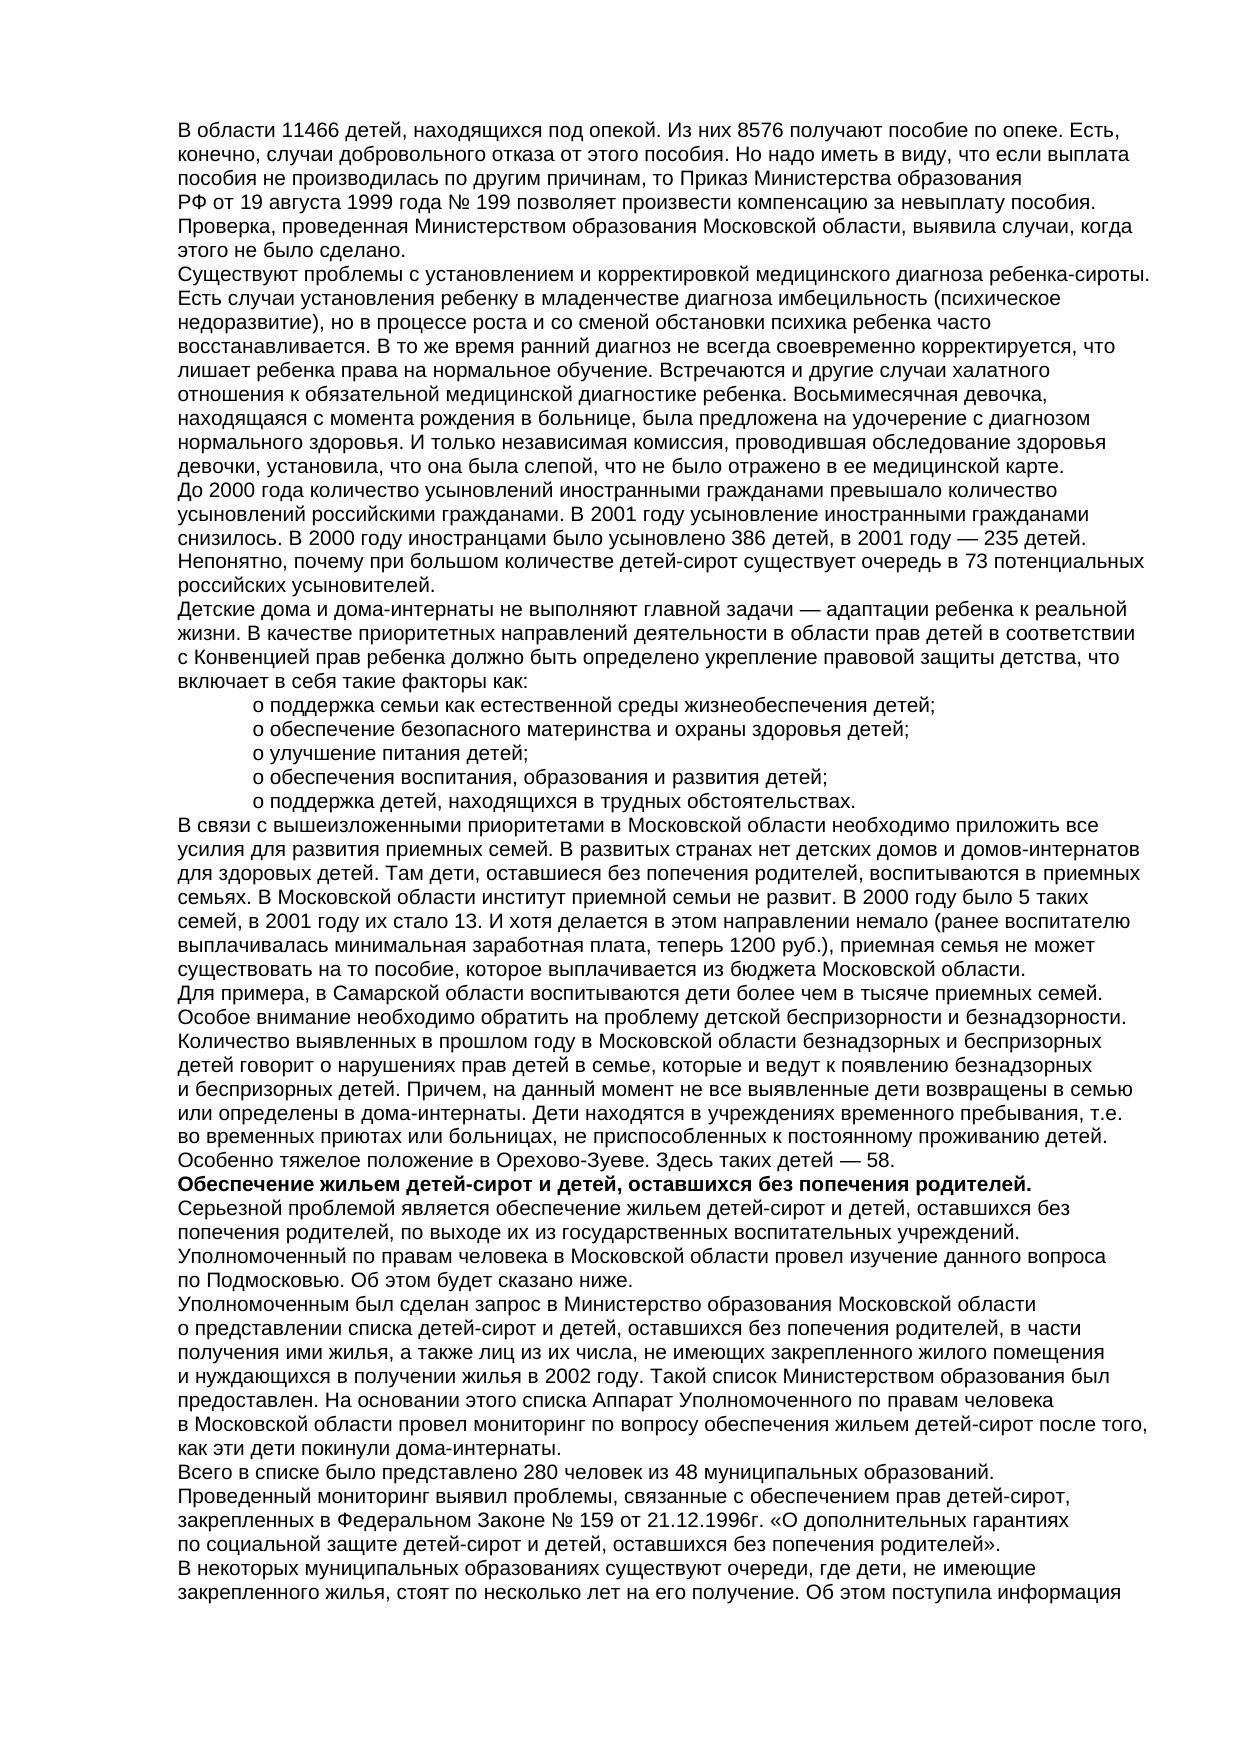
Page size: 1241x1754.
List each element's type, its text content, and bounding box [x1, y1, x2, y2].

text o поддержка семьи как естественной среды жизнеобеспечения детей; o обеспечение безопасного материнства и охраны здоровья детей; o улучшение питания детей; o обеспечения воспитания, образования и развития детей; o поддержка детей, находящихся в трудных обстоятельствах. [252, 693, 1152, 813]
text До 2000 года количество усыновлений иностранными гражданами превышало количество усыновлений российскими гражданами. В 2001 году усыновление иностранными гражданами снизилось. В 2000 году иностранцами было усыновлено 386 детей, в 2001 году — 235 детей. Непонятно, почему при большом количестве детей-сирот существует очередь в 73 потенциальных российских усыновителей. [177, 477, 1152, 597]
text Всего в списке было представлено 280 человек из 48 муниципальных образований. Проведенный мониторинг выявил проблемы, связанные с обеспечением прав детей-сирот, закрепленных в Федеральном Законе № 159 от 21.12.1996г. «О дополнительных гарантиях по социальной защите детей-сирот и детей, оставшихся без попечения родителей». [177, 1460, 1152, 1556]
text В области 11466 детей, находящихся под опекой. Из них 8576 получают пособие по опеке. Есть, конечно, случаи добровольного отказа от этого пособия. Но надо иметь в виду, что если выплата пособия не производилась по другим причинам, то Приказ Министерства образования РФ от 19 августа 1999 года № 199 позволяет произвести компенсацию за невыплату пособия. Проверка, проведенная Министерством образования Московской области, выявила случаи, когда этого не было сделано. [177, 118, 1152, 262]
text Для примера, в Самарской области воспитываются дети более чем в тысяче приемных семей. Особое внимание необходимо обратить на проблему детской беспризорности и безнадзорности. Количество выявленных в прошлом году в Московской области безнадзорных и беспризорных детей говорит о нарушениях прав детей в семье, которые и ведут к появлению безнадзорных и беспризорных детей. Причем, на данный момент не все выявленные дети возвращены в семью или определены в дома-интернаты. Дети находятся в учреждениях временного пребывания, т.е. во временных приютах или больницах, не приспособленных к постоянному проживанию детей. Особенно тяжелое положение в Орехово-Зуеве. Здесь таких детей — 58. [177, 981, 1152, 1172]
text В связи с вышеизложенными приоритетами в Московской области необходимо приложить все усилия для развития приемных семей. В развитых странах нет детских домов и домов-интернатов для здоровых детей. Там дети, оставшиеся без попечения родителей, воспитываются в приемных семьях. В Московской области институт приемной семьи не развит. В 2000 году было 5 таких семей, в 2001 году их стало 13. И хотя делается в этом направлении немало (ранее воспитателю выплачивалась минимальная заработная плата, теперь 1200 руб.), приемная семья не может существовать на то пособие, которое выплачивается из бюджета Московской области. [177, 813, 1152, 981]
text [177, 1556, 1152, 1603]
text Обеспечение жильем детей-сирот и детей, оставшихся без попечения родителей. [177, 1172, 1152, 1196]
text Существуют проблемы с установлением и корректировкой медицинского диагноза ребенка-сироты. Есть случаи установления ребенку в младенчестве диагноза имбецильность (психическое недоразвитие), но в процессе роста и со сменой обстановки психика ребенка часто восстанавливается. В то же время ранний диагноз не всегда своевременно корректируется, что лишает ребенка права на нормальное обучение. Встречаются и другие случаи халатного отношения к обязательной медицинской диагностике ребенка. Восьмимесячная девочка, находящаяся с момента рождения в больнице, была предложена на удочерение с диагнозом нормального здоровья. И только независимая комиссия, проводившая обследование здоровья девочки, установила, что она была слепой, что не было отражено в ее медицинской карте. [177, 262, 1152, 477]
text Серьезной проблемой является обеспечение жильем детей-сирот и детей, оставшихся без попечения родителей, по выходе их из государственных воспитательных учреждений. Уполномоченный по правам человека в Московской области провел изучение данного вопроса по Подмосковью. Об этом будет сказано ниже. [177, 1196, 1152, 1292]
text Уполномоченным был сделан запрос в Министерство образования Московской области о представлении списка детей-сирот и детей, оставшихся без попечения родителей, в части получения ими жилья, а также лиц из их числа, не имеющих закрепленного жилого помещения и нуждающихся в получении жилья в 2002 году. Такой список Министерством образования был предоставлен. На основании этого списка Аппарат Уполномоченного по правам человека в Московской области провел мониторинг по вопросу обеспечения жильем детей-сирот после того, как эти дети покинули дома-интернаты. [177, 1292, 1152, 1460]
text Детские дома и дома-интернаты не выполняют главной задачи — адаптации ребенка к реальной жизни. В качестве приоритетных направлений деятельности в области прав детей в соответствии с Конвенцией прав ребенка должно быть определено укрепление правовой защиты детства, что включает в себя такие факторы как: [177, 597, 1152, 693]
